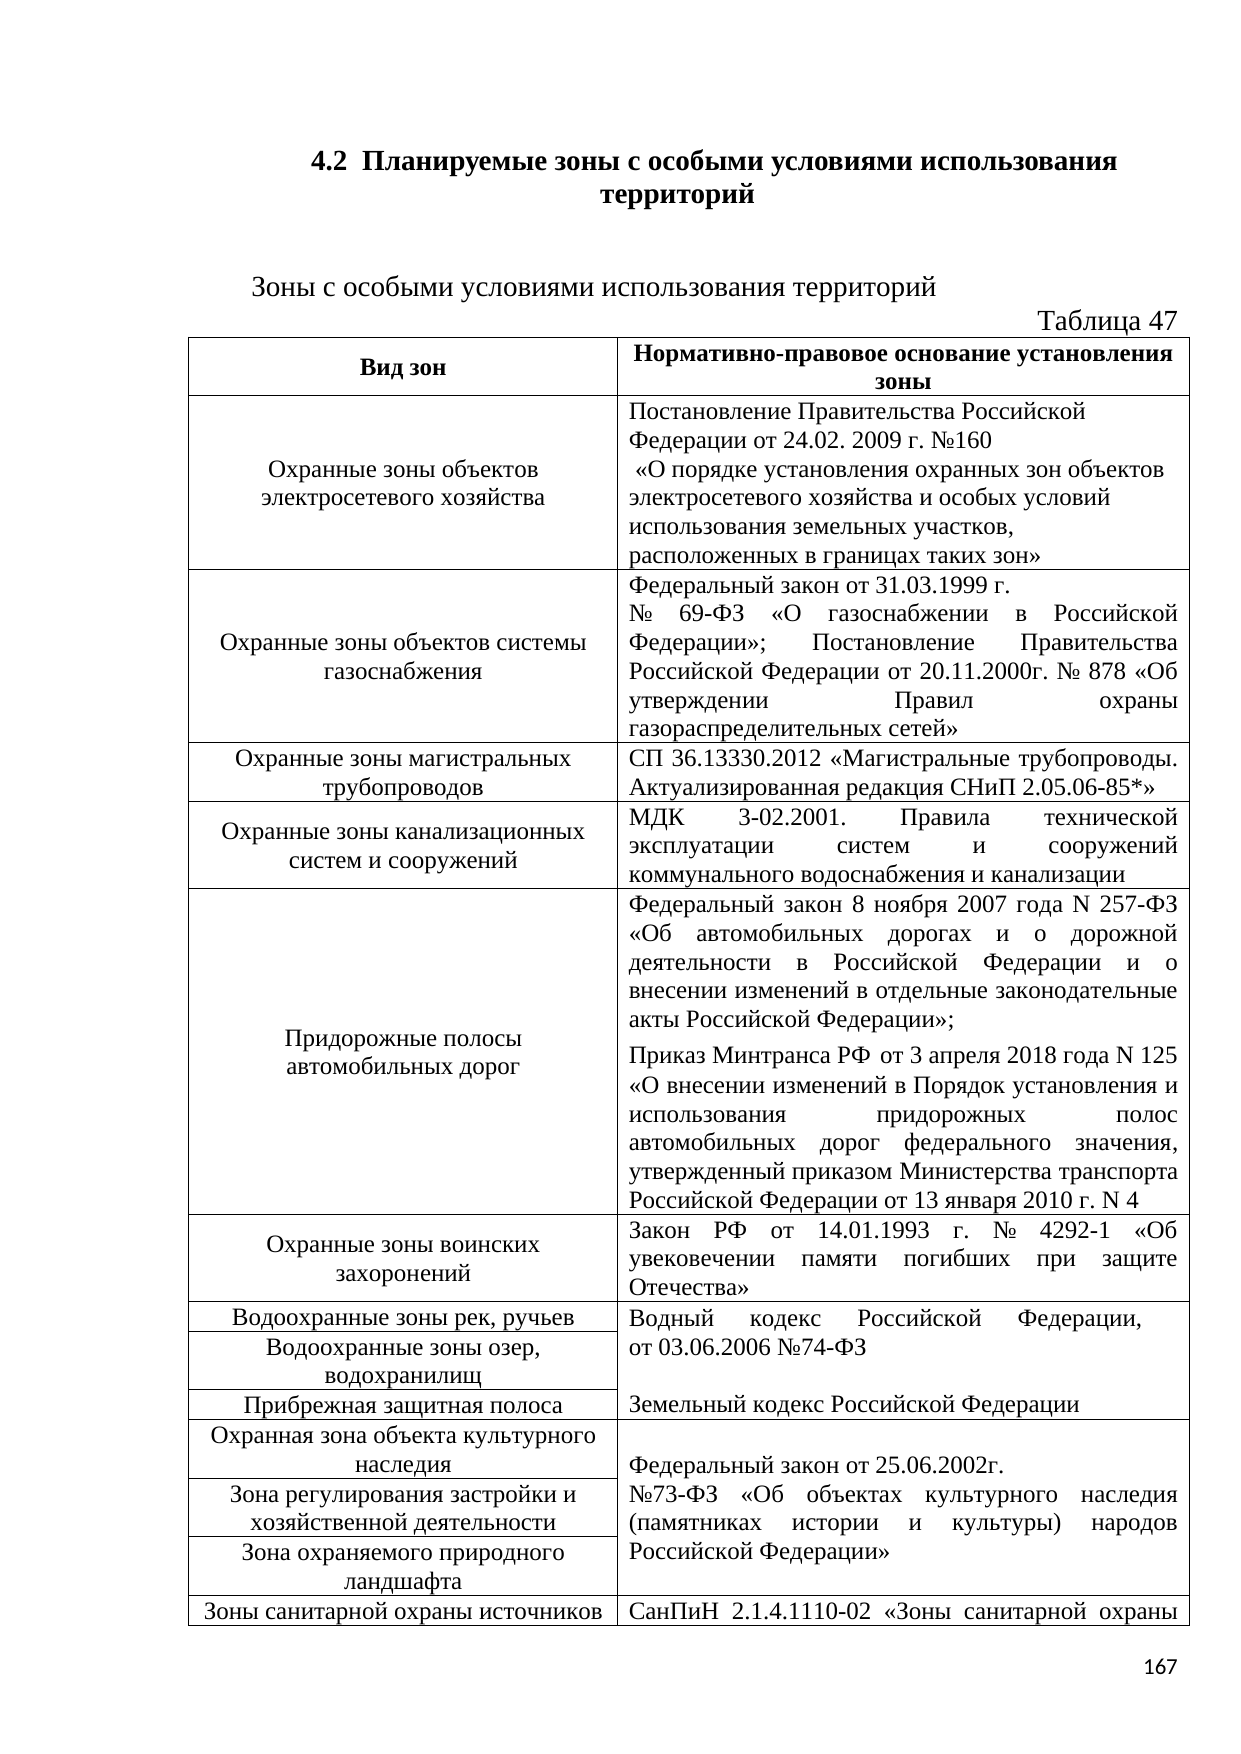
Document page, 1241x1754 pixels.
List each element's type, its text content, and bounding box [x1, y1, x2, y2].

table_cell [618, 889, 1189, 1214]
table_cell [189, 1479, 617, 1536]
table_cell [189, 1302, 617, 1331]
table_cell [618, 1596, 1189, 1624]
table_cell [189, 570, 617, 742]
subtitle 4.2 Планируемые зоны с особыми условиями использования территорий [177, 143, 1178, 210]
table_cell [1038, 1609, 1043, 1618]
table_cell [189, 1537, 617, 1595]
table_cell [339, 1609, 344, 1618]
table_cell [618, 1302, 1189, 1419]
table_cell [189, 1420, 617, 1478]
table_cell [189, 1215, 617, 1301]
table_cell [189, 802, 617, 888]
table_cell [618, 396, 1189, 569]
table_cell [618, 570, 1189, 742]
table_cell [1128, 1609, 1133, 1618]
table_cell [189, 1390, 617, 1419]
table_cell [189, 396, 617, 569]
text Таблица 47 [177, 303, 1178, 337]
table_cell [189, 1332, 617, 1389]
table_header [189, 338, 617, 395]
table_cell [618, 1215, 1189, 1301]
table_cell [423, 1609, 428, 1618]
text Зоны с особыми условиями использования территорий [177, 269, 1178, 303]
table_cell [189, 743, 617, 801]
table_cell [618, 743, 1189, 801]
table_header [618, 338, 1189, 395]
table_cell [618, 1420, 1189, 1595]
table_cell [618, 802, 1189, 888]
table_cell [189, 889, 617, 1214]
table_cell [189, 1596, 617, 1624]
